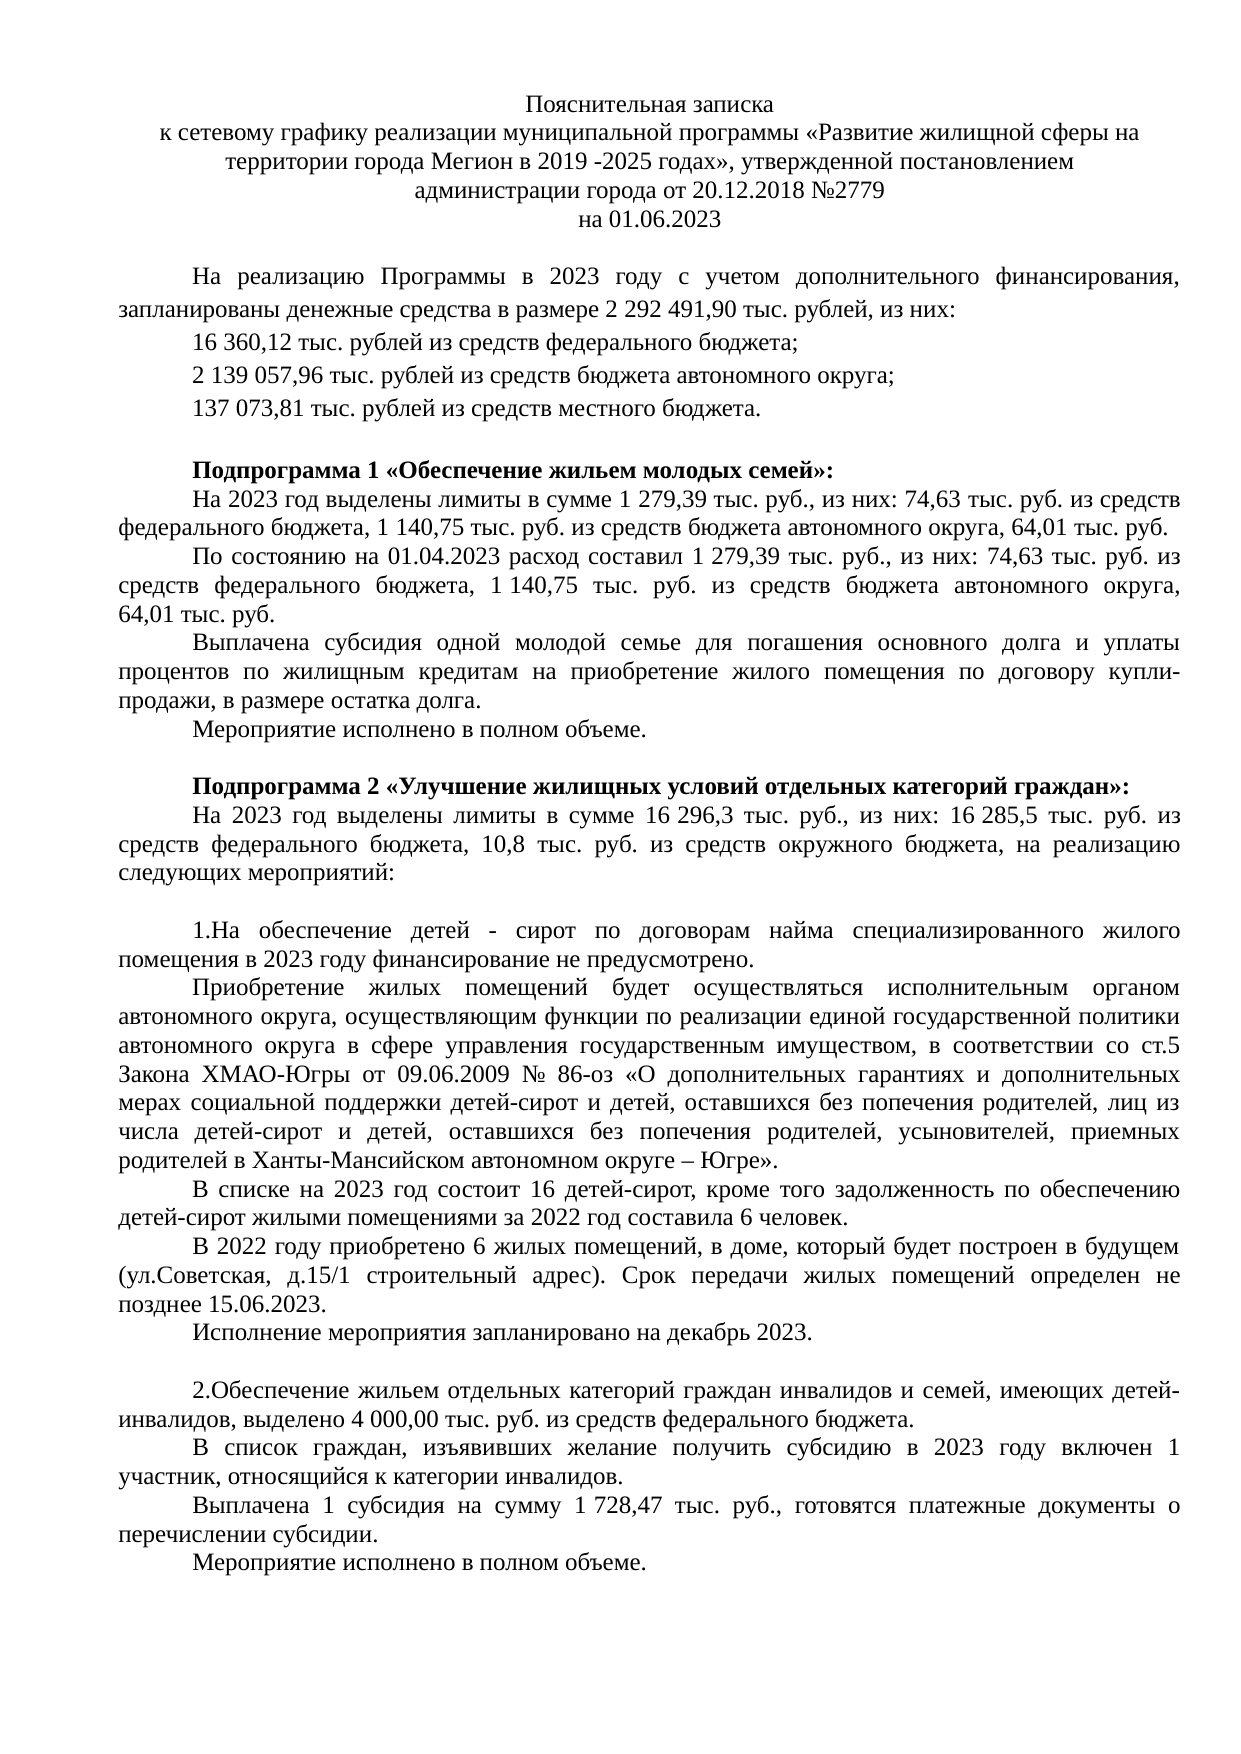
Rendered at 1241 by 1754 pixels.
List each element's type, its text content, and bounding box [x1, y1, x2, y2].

text 1.На обеспечение детей - сирот по договорам найма специализированного жилого помещения в 2023 году финансирование не предусмотрено. [118, 915, 1181, 972]
text Приобретение жилых помещений будет осуществляться исполнительным органом автономного округа, осуществляющим функции по реализации единой государственной политики автономного округа в сфере управления государственным имуществом, в соответствии со ст.5 Закона ХМАО-Югры от 09.06.2009 № 86-оз «О дополнительных гарантиях и дополнительных мерах социальной поддержки детей-сирот и детей, оставшихся без попечения родителей, лиц из числа детей-сирот и детей, оставшихся без попечения родителей, усыновителей, приемных родителей в Ханты-Мансийском автономном округе – Югре». [118, 972, 1181, 1174]
text к сетевому графику реализации муниципальной программы «Развитие жилищной сферы на территории города Мегион в 2019 -2025 годах», утвержденной постановлением [118, 117, 1181, 175]
text 16 360,12 тыс. рублей из средств федерального бюджета; [118, 327, 1181, 356]
text Мероприятие исполнено в полном объеме. [118, 714, 1181, 742]
text на 01.06.2023 [118, 204, 1181, 232]
text 2.Обеспечение жильем отдельных категорий граждан инвалидов и семей, имеющих детей-инвалидов, выделено 4 000,00 тыс. руб. из средств федерального бюджета. [118, 1375, 1181, 1432]
text администрации города от 20.12.2018 №2779 [118, 175, 1181, 204]
text 137 073,81 тыс. рублей из средств местного бюджета. [118, 393, 1181, 422]
text Выплачена субсидия одной молодой семье для погашения основного долга и уплаты процентов по жилищным кредитам на приобретение жилого помещения по договору купли-продажи, в размере остатка долга. [118, 627, 1181, 714]
text Пояснительная записка [118, 89, 1181, 117]
text Мероприятие исполнено в полном объеме. [118, 1547, 1181, 1576]
text На реализацию Программы в 2023 году с учетом дополнительного финансирования, запланированы денежные средства в размере 2 292 491,90 тыс. рублей, из них: [118, 261, 1181, 323]
text Подпрограмма 1 «Обеспечение жильем молодых семей»: [118, 455, 1181, 484]
text На 2023 год выделены лимиты в сумме 1 279,39 тыс. руб., из них: 74,63 тыс. руб. из средств федерального бюджета, 1 140,75 тыс. руб. из средств бюджета автономного округа, 64,01 тыс. руб. [118, 484, 1181, 541]
text На 2023 год выделены лимиты в сумме 16 296,3 тыс. руб., из них: 16 285,5 тыс. руб. из средств федерального бюджета, 10,8 тыс. руб. из средств окружного бюджета, на реализацию следующих мероприятий: [118, 800, 1181, 886]
text Выплачена 1 субсидия на сумму 1 728,47 тыс. руб., готовятся платежные документы о перечислении субсидии. [118, 1490, 1181, 1547]
text В списке на 2023 год состоит 16 детей-сирот, кроме того задолженность по обеспечению детей-сирот жилыми помещениями за 2022 год составила 6 человек. [118, 1174, 1181, 1231]
text 2 139 057,96 тыс. рублей из средств бюджета автономного округа; [118, 360, 1181, 389]
text По состоянию на 01.04.2023 расход составил 1 279,39 тыс. руб., из них: 74,63 тыс. руб. из средств федерального бюджета, 1 140,75 тыс. руб. из средств бюджета автономного округа, 64,01 тыс. руб. [118, 541, 1181, 627]
text В список граждан, изъявивших желание получить субсидию в 2023 году включен 1 участник, относящийся к категории инвалидов. [118, 1432, 1181, 1490]
text Исполнение мероприятия запланировано на декабрь 2023. [118, 1317, 1181, 1346]
text Подпрограмма 2 «Улучшение жилищных условий отдельных категорий граждан»: [118, 771, 1181, 800]
text В 2022 году приобретено 6 жилых помещений, в доме, который будет построен в будущем (ул.Советская, д.15/1 строительный адрес). Срок передачи жилых помещений определен не позднее 15.06.2023. [118, 1231, 1181, 1317]
